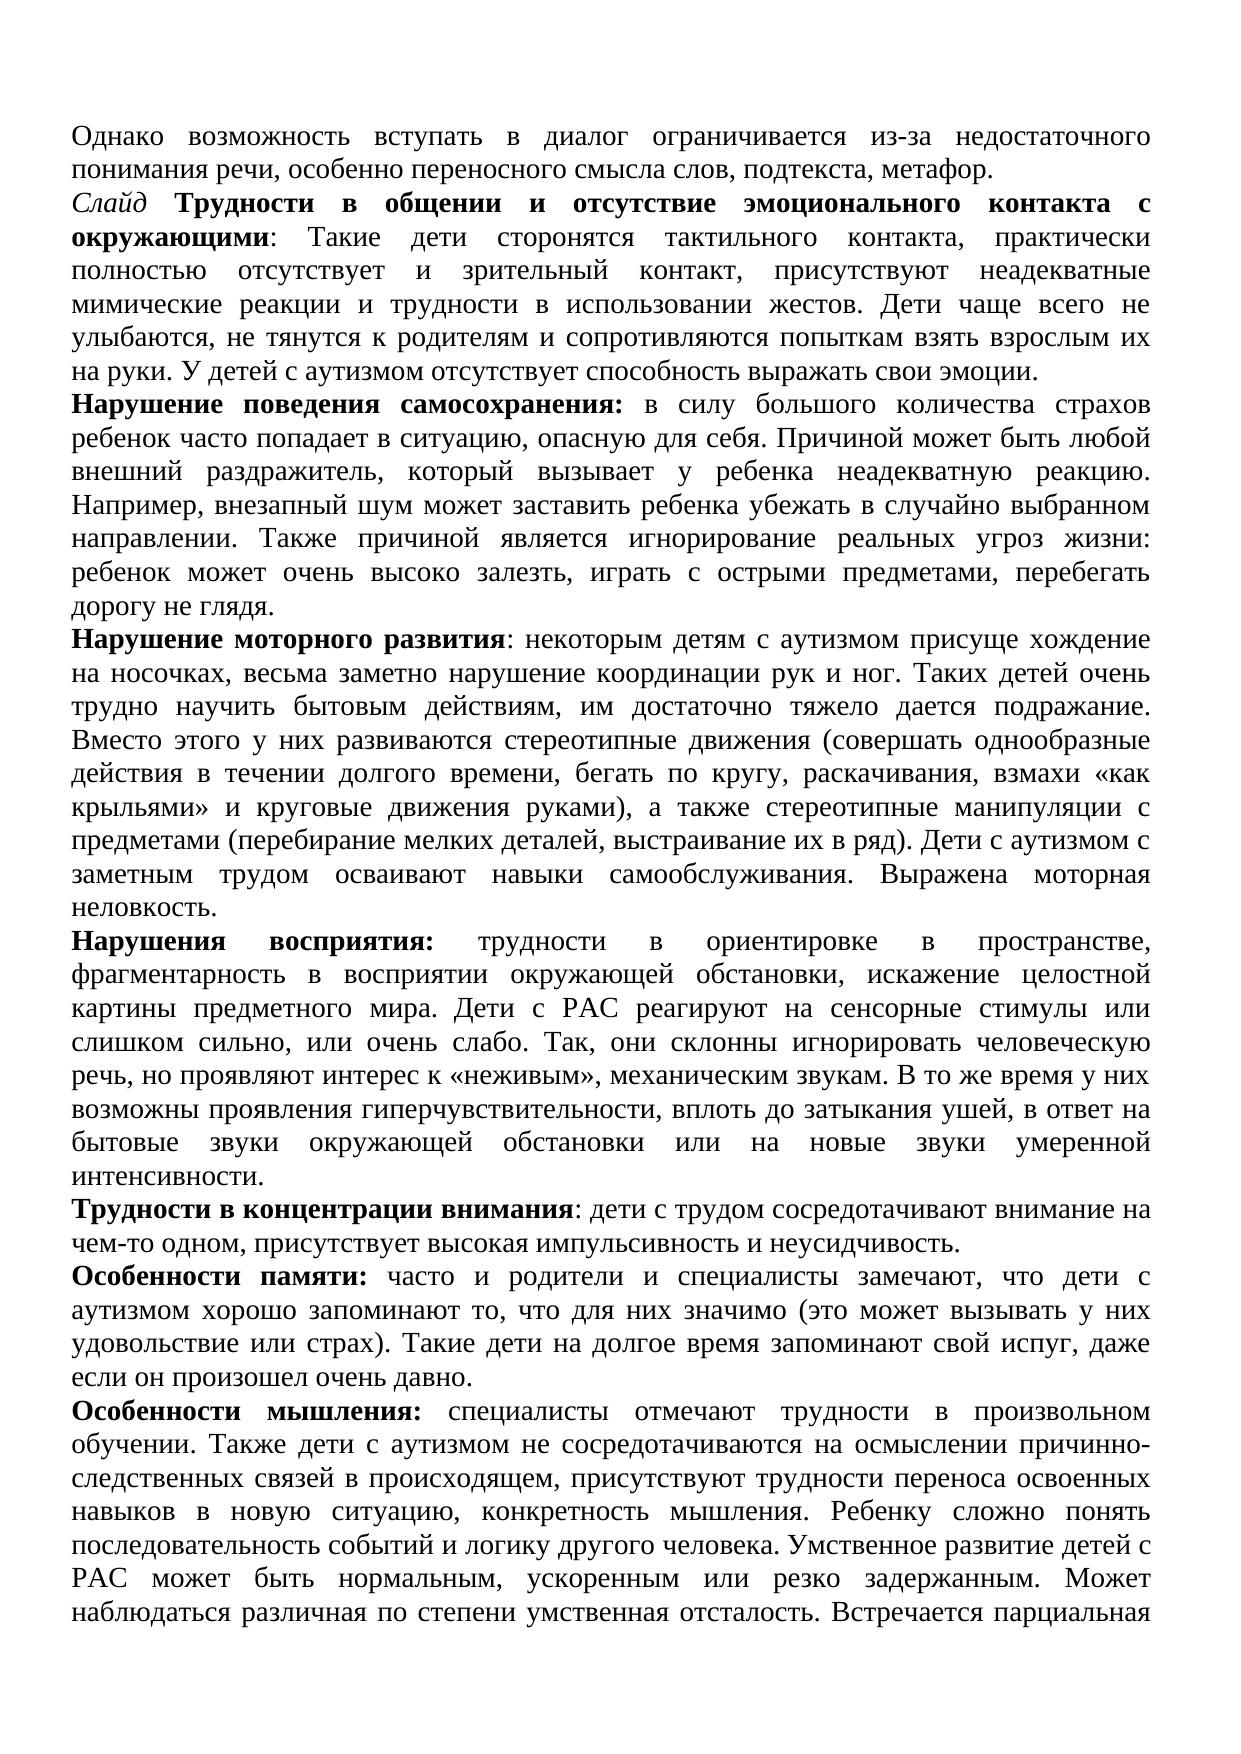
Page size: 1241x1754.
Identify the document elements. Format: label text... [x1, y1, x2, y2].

text Нарушения восприятия: трудности в ориентировке в пространстве, фрагментарность в восприятии окружающей обстановки, искажение целостной картины предметного мира. Дети с РАС реагируют на сенсорные стимулы или слишком сильно, или очень слабо. Так, они склонны игнорировать человеческую речь, но проявляют интерес к «неживым», механическим звукам. В то же время у них возможны проявления гиперчувствительности, вплоть до затыкания ушей, в ответ на бытовые звуки окружающей обстановки или на новые звуки умеренной интенсивности. [71, 923, 1152, 1191]
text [71, 118, 1152, 185]
text Слайд Трудности в общении и отсутствие эмоционального контакта с окружающими: Такие дети сторонятся тактильного контакта, практически полностью отсутствует и зрительный контакт, присутствуют неадекватные мимические реакции и трудности в использовании жестов. Дети чаще всего не улыбаются, не тянутся к родителям и сопротивляются попыткам взять взрослым их на руки. У детей с аутизмом отсутствует способность выражать свои эмоции. [71, 185, 1152, 386]
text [71, 1393, 1152, 1627]
text Особенности памяти: часто и родители и специалисты замечают, что дети с аутизмом хорошо запоминают то, что для них значимо (это может вызывать у них удовольствие или страх). Такие дети на долгое время запоминают свой испуг, даже если он произошел очень давно. [71, 1258, 1152, 1393]
text Трудности в концентрации внимания: дети с трудом сосредотачивают внимание на чем-то одном, присутствует высокая импульсивность и неусидчивость. [71, 1191, 1152, 1258]
text Нарушение поведения самосохранения: в силу большого количества страхов ребенок часто попадает в ситуацию, опасную для себя. Причиной может быть любой внешний раздражитель, который вызывает у ребенка неадекватную реакцию. Например, внезапный шум может заставить ребенка убежать в случайно выбранном направлении. Также причиной является игнорирование реальных угроз жизни: ребенок может очень высоко залезть, играть с острыми предметами, перебегать дорогу не глядя. [71, 386, 1152, 621]
text Нарушение моторного развития: некоторым детям с аутизмом присуще хождение на носочках, весьма заметно нарушение координации рук и ног. Таких детей очень трудно научить бытовым действиям, им достаточно тяжело дается подражание. Вместо этого у них развиваются стереотипные движения (совершать однообразные действия в течении долгого времени, бегать по кругу, раскачивания, взмахи «как крыльями» и круговые движения руками), а также стереотипные манипуляции с предметами (перебирание мелких деталей, выстраивание их в ряд). Дети с аутизмом с заметным трудом осваивают навыки самообслуживания. Выражена моторная неловкость. [71, 621, 1152, 923]
